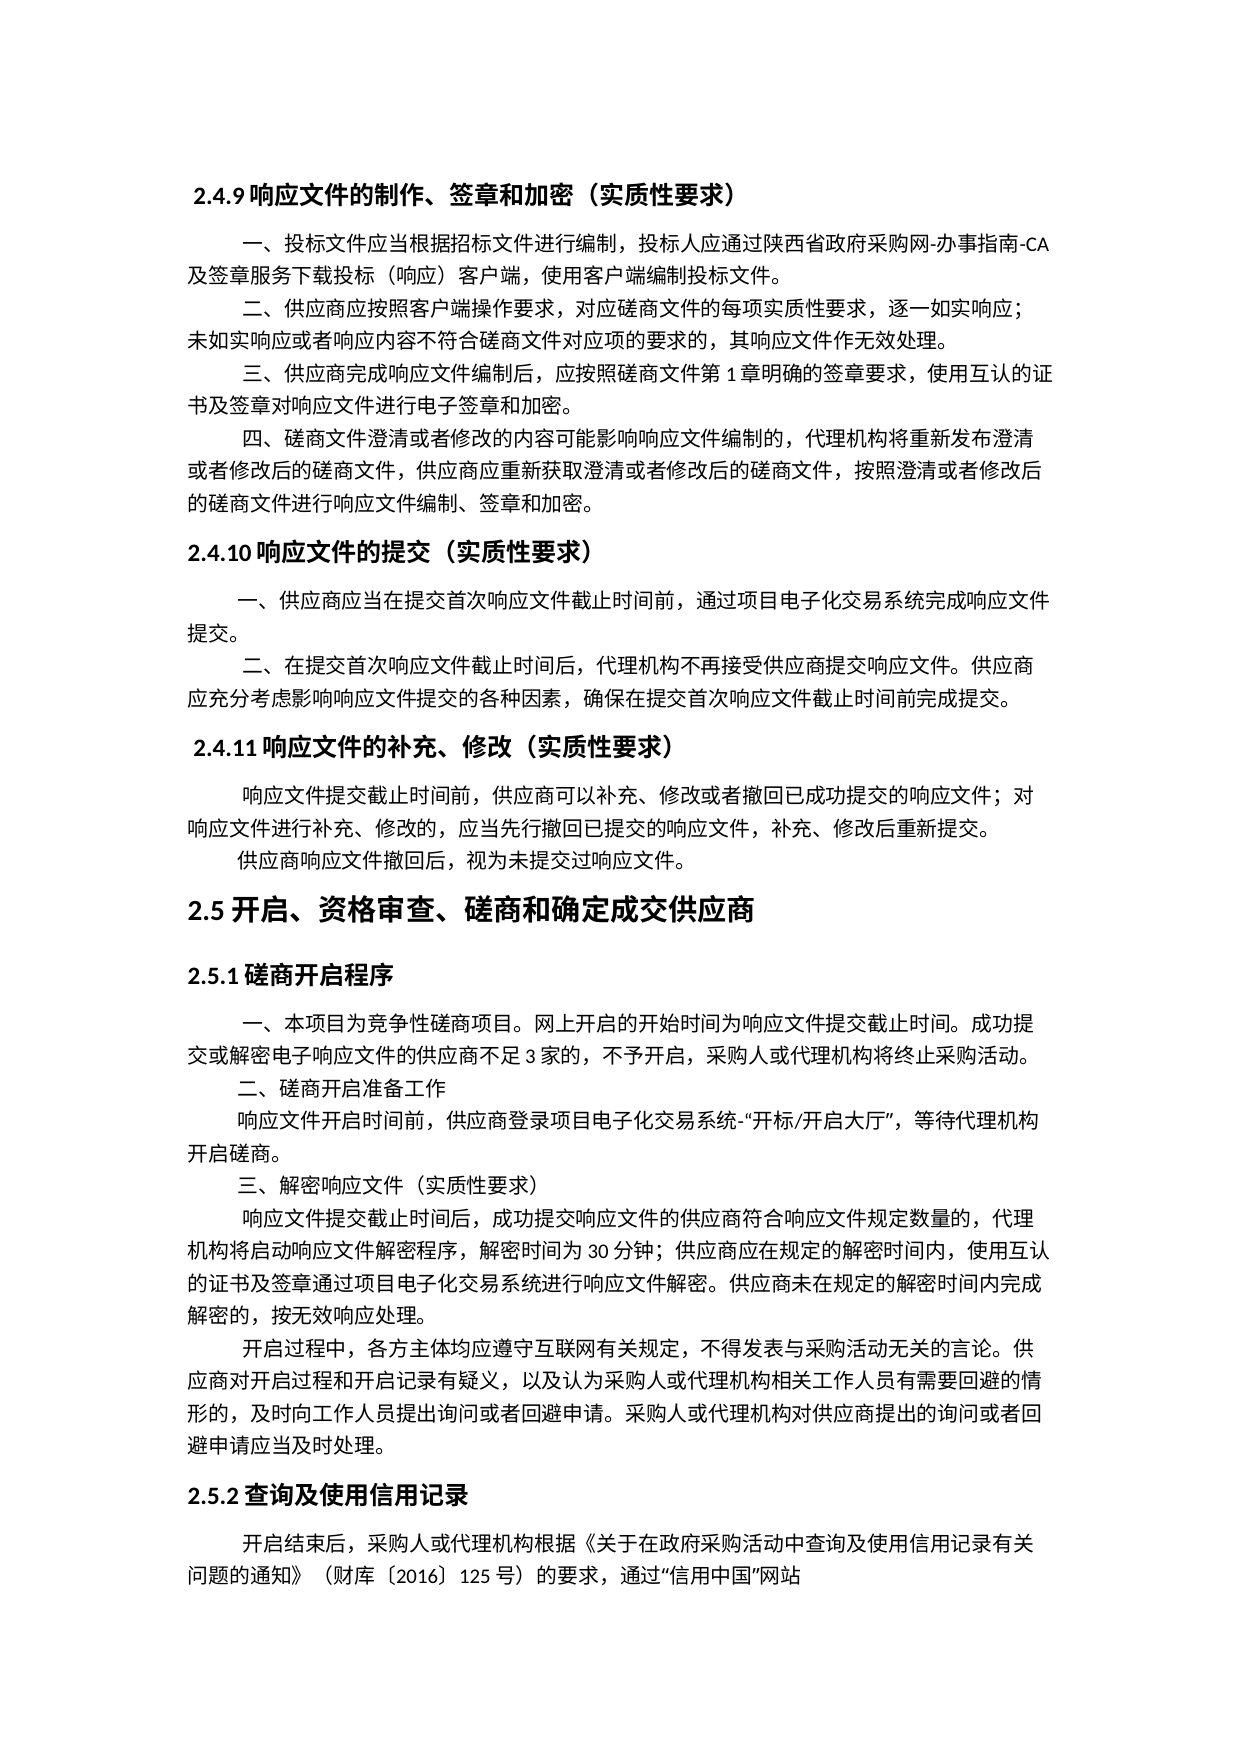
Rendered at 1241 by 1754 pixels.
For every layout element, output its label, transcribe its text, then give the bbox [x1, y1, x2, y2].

text 一、供应商应当在提交首次响应文件截止时间前，通过项目电子化交易系统完成响应文件提交。 [187, 584, 1053, 649]
text 响应文件提交截止时间前，供应商可以补充、修改或者撤回已成功提交的响应文件；对响应文件进行补充、修改的，应当先行撤回已提交的响应文件，补充、修改后重新提交。 [187, 779, 1053, 844]
text 2.5开启、资格审查、磋商和确定成交供应商 [187, 877, 1053, 942]
text 一、本项目为竞争性磋商项目。网上开启的开始时间为响应文件提交截止时间。成功提交或解密电子响应文件的供应商不足3家的，不予开启，采购人或代理机构将终止采购活动。 [187, 1007, 1053, 1072]
text 三、解密响应文件（实质性要求） [187, 1169, 1053, 1202]
text 2.4.10响应文件的提交（实质性要求） [187, 519, 1053, 584]
text 响应文件开启时间前，供应商登录项目电子化交易系统-“开标/开启大厅”，等待代理机构开启磋商。 [187, 1104, 1053, 1169]
text 响应文件提交截止时间后，成功提交响应文件的供应商符合响应文件规定数量的，代理机构将启动响应文件解密程序，解密时间为30分钟；供应商应在规定的解密时间内，使用互认的证书及签章通过项目电子化交易系统进行响应文件解密。供应商未在规定的解密时间内完成解密的，按无效响应处理。 [187, 1202, 1053, 1332]
text 二、磋商开启准备工作 [187, 1072, 1053, 1104]
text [187, 1527, 1053, 1592]
text 二、在提交首次响应文件截止时间后，代理机构不再接受供应商提交响应文件。供应商应充分考虑影响响应文件提交的各种因素，确保在提交首次响应文件截止时间前完成提交。 [187, 649, 1053, 714]
text 供应商响应文件撤回后，视为未提交过响应文件。 [187, 844, 1053, 877]
text 2.5.1磋商开启程序 [187, 942, 1053, 1007]
text 2.4.9响应文件的制作、签章和加密（实质性要求） [187, 162, 1053, 227]
text 开启过程中，各方主体均应遵守互联网有关规定，不得发表与采购活动无关的言论。供应商对开启过程和开启记录有疑义，以及认为采购人或代理机构相关工作人员有需要回避的情形的，及时向工作人员提出询问或者回避申请。采购人或代理机构对供应商提出的询问或者回避申请应当及时处理。 [187, 1332, 1053, 1462]
text 一、投标文件应当根据招标文件进行编制，投标人应通过陕西省政府采购网-办事指南-CA及签章服务下载投标（响应）客户端，使用客户端编制投标文件。 [187, 227, 1053, 292]
text 2.5.2查询及使用信用记录 [187, 1462, 1053, 1527]
text 四、磋商文件澄清或者修改的内容可能影响响应文件编制的，代理机构将重新发布澄清或者修改后的磋商文件，供应商应重新获取澄清或者修改后的磋商文件，按照澄清或者修改后的磋商文件进行响应文件编制、签章和加密。 [187, 422, 1053, 519]
text 三、供应商完成响应文件编制后，应按照磋商文件第1章明确的签章要求，使用互认的证书及签章对响应文件进行电子签章和加密。 [187, 357, 1053, 422]
text 2.4.11响应文件的补充、修改（实质性要求） [187, 714, 1053, 779]
text 二、供应商应按照客户端操作要求，对应磋商文件的每项实质性要求，逐一如实响应；未如实响应或者响应内容不符合磋商文件对应项的要求的，其响应文件作无效处理。 [187, 292, 1053, 357]
